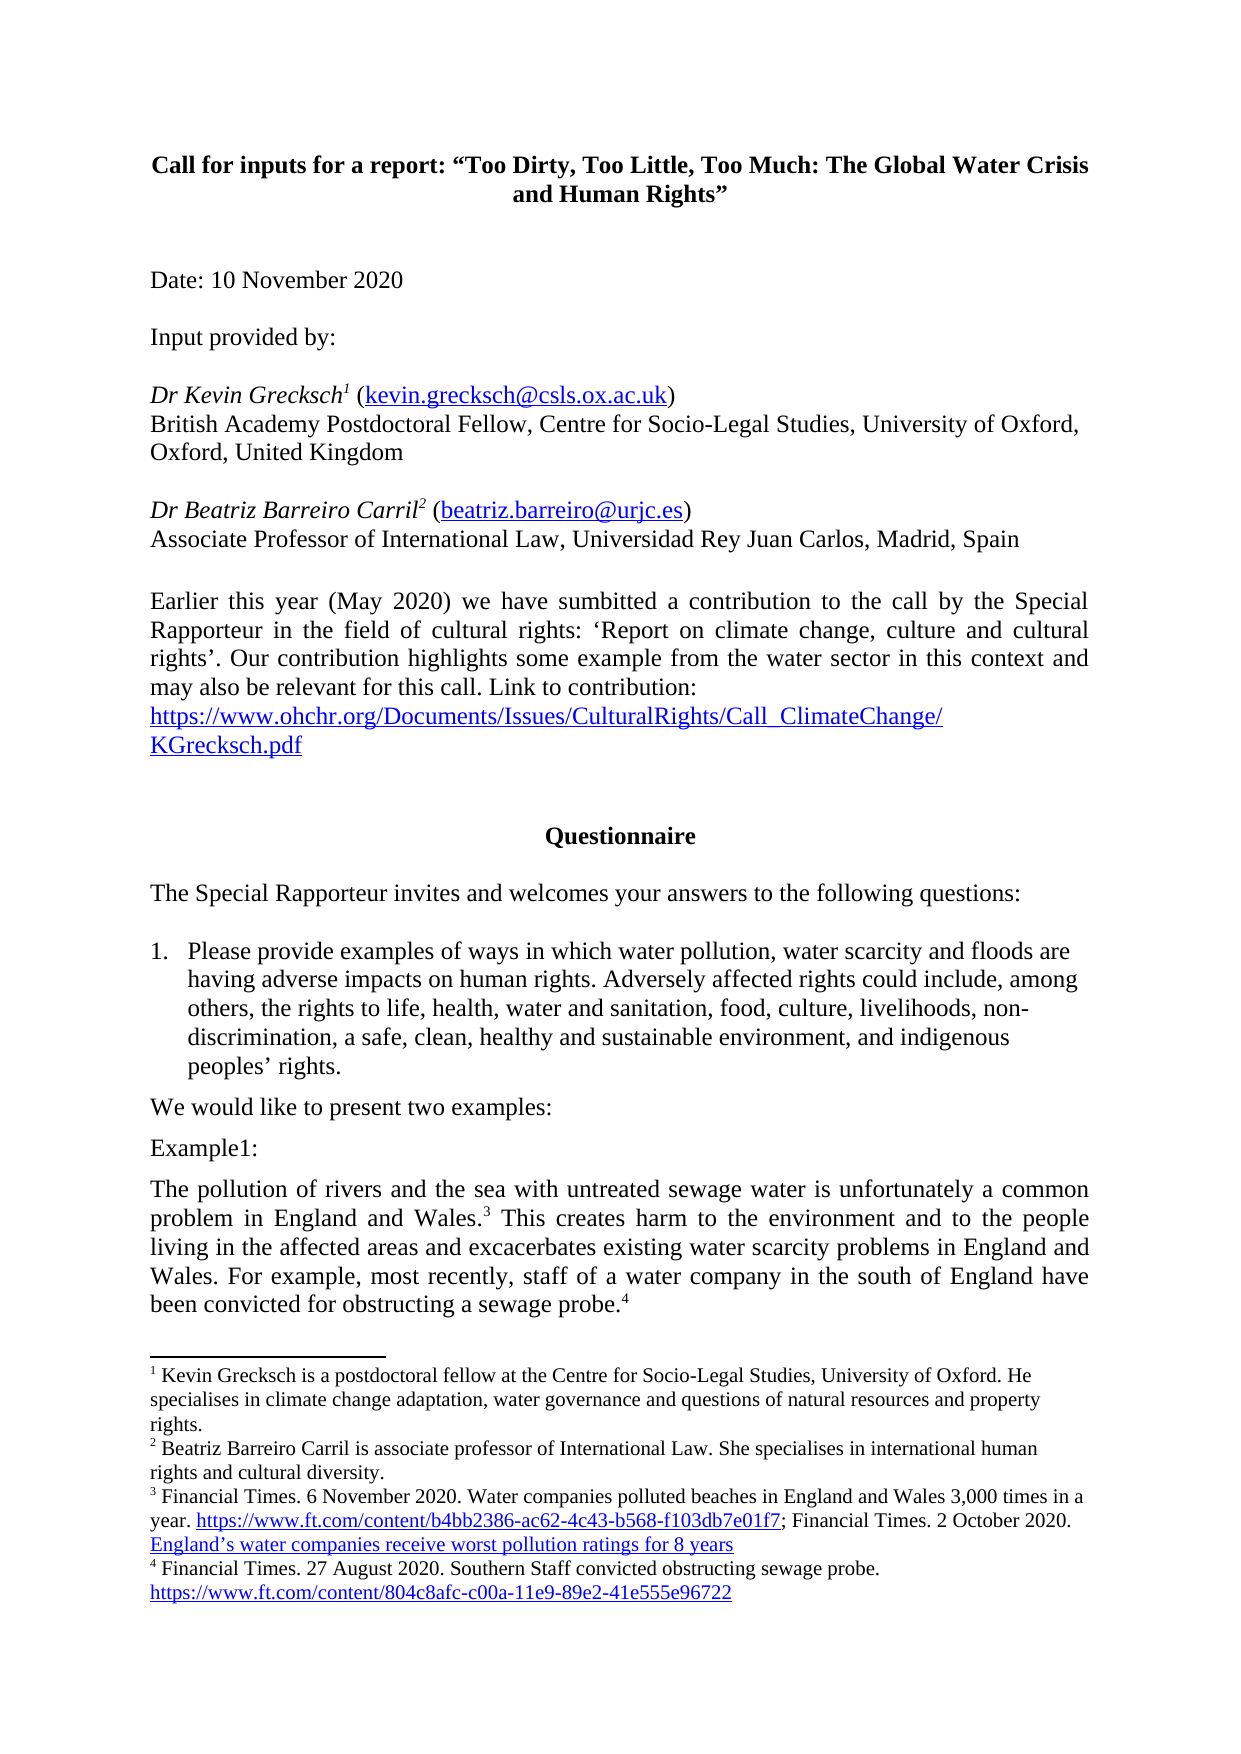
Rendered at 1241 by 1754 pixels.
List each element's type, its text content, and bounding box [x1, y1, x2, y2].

text The Special Rapporteur invites and welcomes your answers to the following questions: [150, 878, 1090, 907]
text Dr Kevin Grecksch (kevin.grecksch@csls.ox.ac.uk) [150, 380, 1090, 409]
text The pollution of rivers and the sea with untreated sewage water is unfortunately a common problem in England and Wales. This creates harm to the environment and to the people living in the affected areas and excacerbates existing water scarcity problems in England and Wales. For example, most recently, staff of a water company in the south of England have been convicted for obstructing a sewage probe. [150, 1174, 1090, 1318]
text Questionnaire [150, 821, 1090, 849]
text Date: 10 November 2020 [150, 265, 1090, 294]
text Example1: [150, 1133, 1090, 1162]
text British Academy Postdoctoral Fellow, Centre for Socio-Legal Studies, University of Oxford, Oxford, United Kingdom [150, 409, 1090, 466]
text Associate Professor of International Law, Universidad Rey Juan Carlos, Madrid, Spain [150, 524, 1090, 552]
text We would like to present two examples: [150, 1092, 1090, 1121]
text Input provided by: [150, 322, 1090, 351]
text Call for inputs for a report: “Too Dirty, Too Little, Too Much: The Global Water Crisis and Human Rights” [150, 150, 1090, 207]
text Earlier this year (May 2020) we have sumbitted a contribution to the call by the Special Rapporteur in the field of cultural rights: ‘Report on climate change, culture and cultural rights’. Our contribution highlights some example from the water sector in this context and may also be relevant for this call. Link to contribution: [150, 586, 1090, 701]
text https://www.ohchr.org/Documents/Issues/CulturalRights/Call_ClimateChange/KGrecksch.pdf [150, 701, 1090, 758]
list Please provide examples of ways in which water pollution, water scarcity and floods are having adverse impacts on human rights. Adversely affected rights could include, among others, the rights to life, health, water and sanitation, food, culture, livelihoods, non-discrimination, a safe, clean, healthy and sustainable environment, and indigenous peoples’ rights. [150, 936, 1090, 1079]
text Dr Beatriz Barreiro Carril (beatriz.barreiro@urjc.es) [150, 495, 1090, 524]
